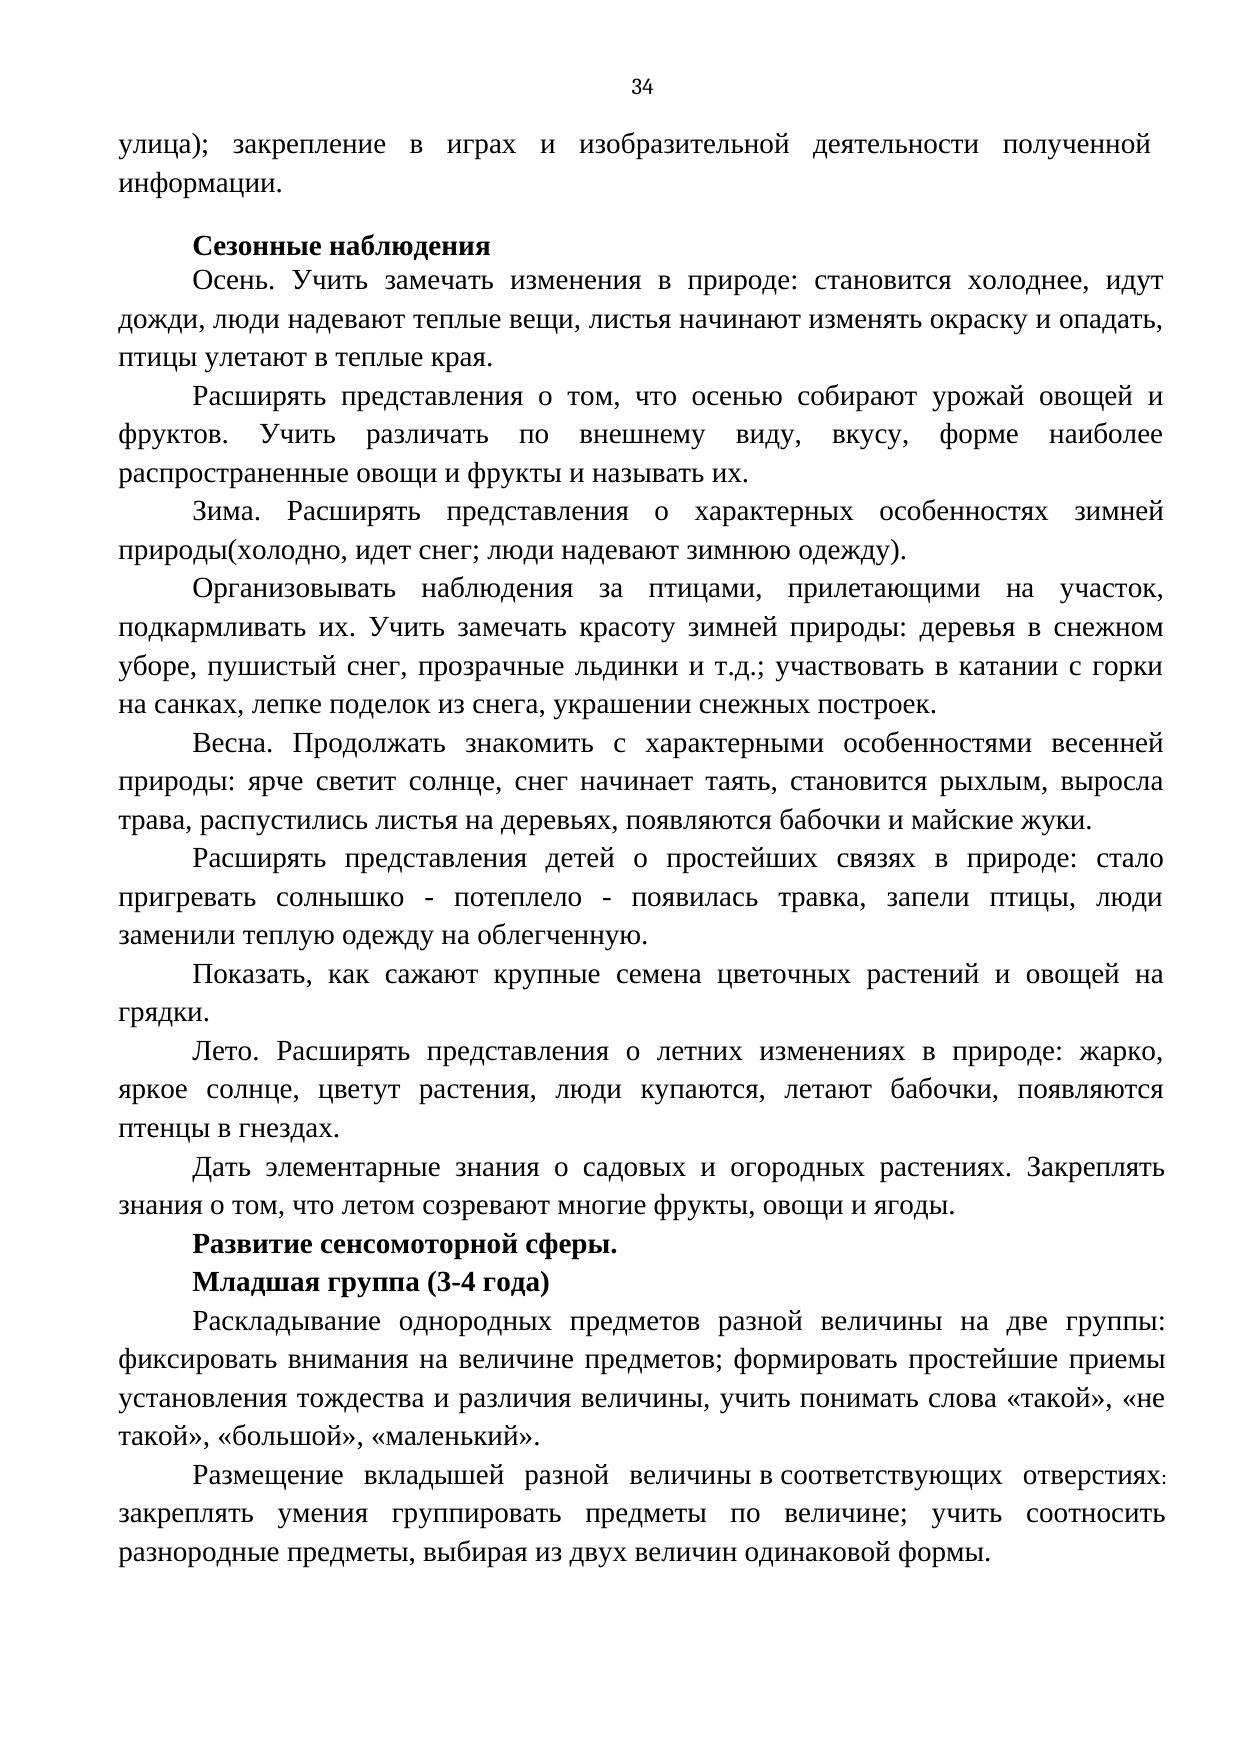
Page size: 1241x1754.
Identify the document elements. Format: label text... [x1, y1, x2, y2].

text Осень. Учить замечать изменения в природе: становится холоднее, идут дожди, люди надевают теплые вещи, листья начинают изменять окраску и опадать, птицы улетают в теплые края. [118, 262, 1164, 373]
text Дать элементарные знания о садовых и огородных растениях. Закреплять знания о том, что летом созревают многие фрукты, овощи и ягоды. [118, 1149, 1167, 1221]
text Лето. Расширять представления о летних изменениях в природе: жарко, яркое солнце, цветут растения, люди купаются, летают бабочки, появляются птенцы в гнездах. [118, 1033, 1164, 1144]
text Расширять представления о том, что осенью собирают урожай овощей и фруктов. Учить различать по внешнему виду, вкусу, форме наиболее распространенные овощи и фрукты и называть их. [118, 378, 1164, 488]
text Зима. Расширять представления о характерных особенностях зимней природы(холодно, идет снег; люди надевают зимнюю одежду). [118, 493, 1164, 566]
text Показать, как сажают крупные семена цветочных растений и овощей на грядки. [118, 956, 1164, 1028]
text Раскладывание однородных предметов разной величины на две группы: фиксировать внимания на величине предметов; формировать простейшие приемы установления тождества и различия величины, учить понимать слова «такой», «не такой», «большой», «маленький». [118, 1303, 1167, 1452]
text Сезонные наблюдения [118, 228, 1167, 262]
text Организовывать наблюдения за птицами, прилетающими на участок, подкармливать их. Учить замечать красоту зимней природы: деревья в снежном уборе, пушистый снег, прозрачные льдинки и т.д.; участвовать в катании с горки на санках, лепке поделок из снега, украшении снежных построек. [118, 571, 1164, 720]
text Расширять представления детей о простейших связях в природе: стало пригревать солнышко - потеплело - появилась травка, запели птицы, люди заменили теплую одежду на облегченную. [118, 840, 1164, 951]
text Весна. Продолжать знакомить с характерными особенностями весенней природы: ярче светит солнце, снег начинает таять, становится рыхлым, выросла трава, распустились листья на деревьях, появляются бабочки и майские жуки. [118, 725, 1164, 835]
text Размещение вкладышей разной величины в соответствующих отверстиях: закреплять умения группировать предметы по величине; учить соотносить разнородные предметы, выбирая из двух величин одинаковой формы. [118, 1457, 1167, 1568]
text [118, 126, 1152, 198]
text Младшая группа (3-4 года) [118, 1264, 1164, 1298]
text Развитие сенсомоторной сферы. [118, 1226, 1164, 1259]
